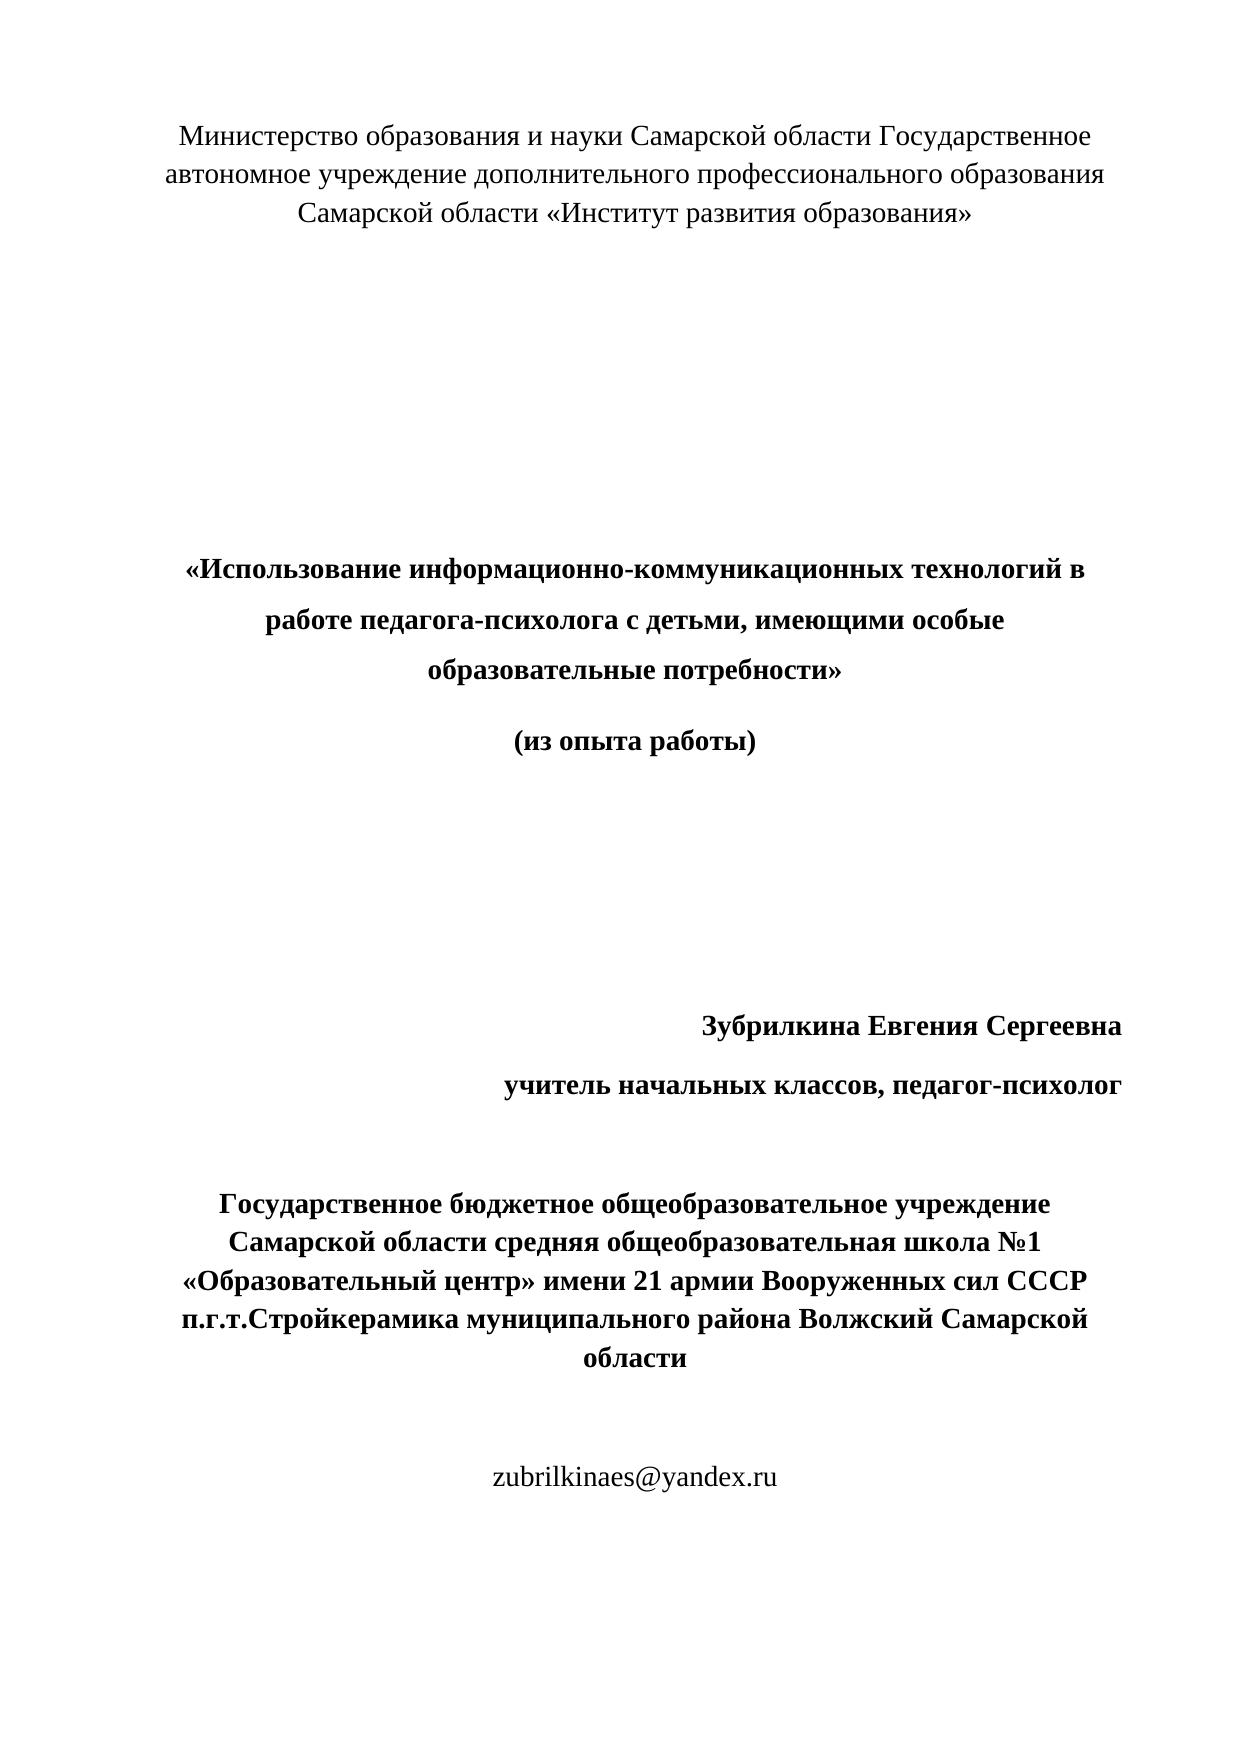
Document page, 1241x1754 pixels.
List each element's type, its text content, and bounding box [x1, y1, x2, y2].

text учитель начальных классов, педагог-психолог [148, 1067, 1122, 1101]
text «Использование информационно-коммуникационных технологий в работе педагога-психолога с детьми, имеющими особые образовательные потребности» [148, 551, 1122, 686]
text Зубрилкина Евгения Сергеевна [148, 1008, 1122, 1041]
text Министерство образования и науки Самарской области Государственное автономное учреждение дополнительного профессионального образования Самарской области «Институт развития образования» [148, 118, 1122, 229]
text Государственное бюджетное общеобразовательное учреждение Самарской области средняя общеобразовательная школа №1 «Образовательный центр» имени 21 армии Вооруженных сил СССР п.г.т.Стройкерамика муниципального района Волжский Самарской области [148, 1186, 1122, 1374]
text zubrilkinaes@yandex.ru [148, 1459, 1122, 1492]
text (из опыта работы) [148, 723, 1122, 757]
